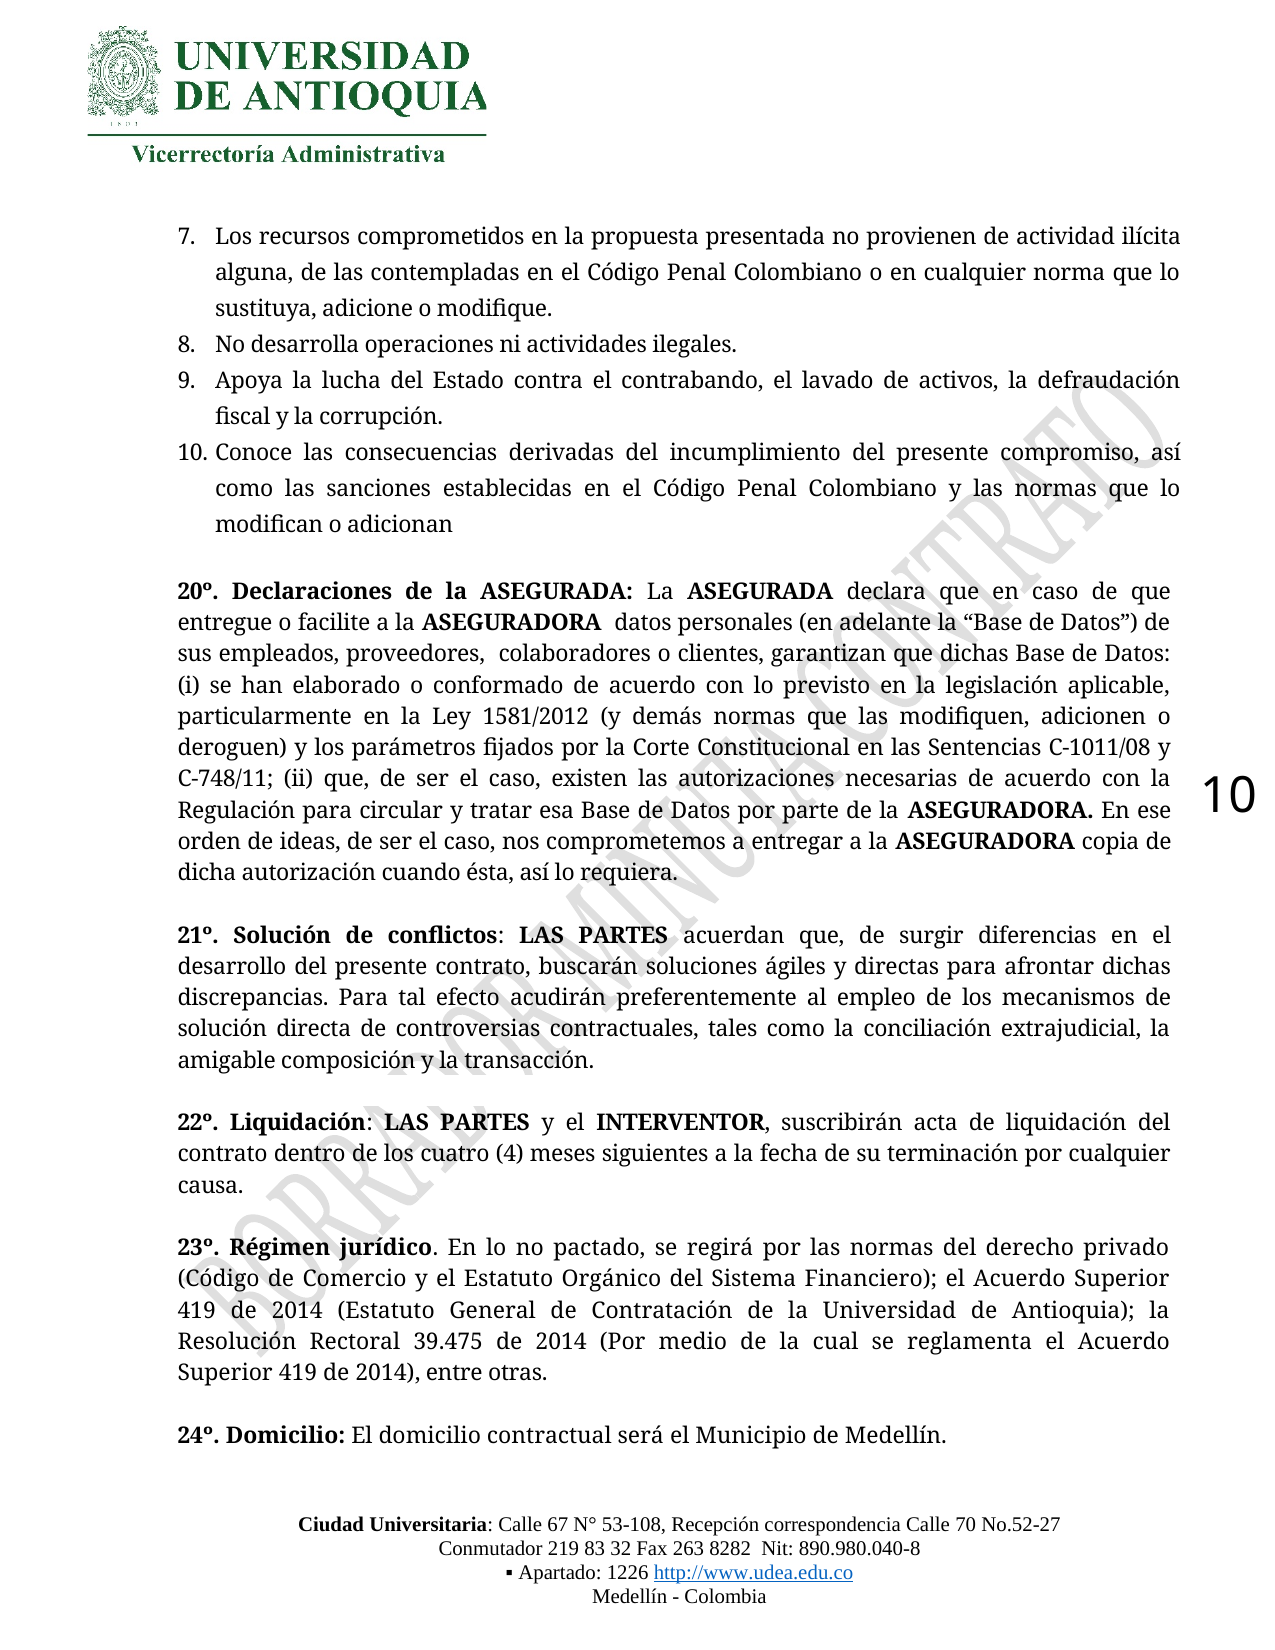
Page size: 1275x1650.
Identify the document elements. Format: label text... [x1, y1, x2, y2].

list Los recursos comprometidos en la propuesta presentada no provienen de actividad ilícita alguna, de las contempladas en el Código Penal Colombiano o en cualquier norma que lo sustituya, adicione o modifique. [177, 220, 1181, 323]
text 23º. Régimen jurídico. En lo no pactado, se regirá por las normas del derecho privado (Código de Comercio y el Estatuto Orgánico del Sistema Financiero); el Acuerdo Superior 419 de 2014 (Estatuto General de Contratación de la Universidad de Antioquia); la Resolución Rectoral 39.475 de 2014 (Por medio de la cual se reglamenta el Acuerdo Superior 419 de 2014), entre otras. [177, 1231, 1171, 1387]
picture [86, 26, 486, 167]
list Conoce las consecuencias derivadas del incumplimiento del presente compromiso, así como las sanciones establecidas en el Código Penal Colombiano y las normas que lo modifican o adicionan [177, 436, 1181, 539]
text 24º. Domicilio: El domicilio contractual será el Municipio de Medellín. [177, 1419, 1181, 1450]
text 20º. Declaraciones de la ASEGURADA: La ASEGURADA declara que en caso de que entregue o facilite a la ASEGURADORA datos personales (en adelante la “Base de Datos”) de sus empleados, proveedores, colaboradores o clientes, garantizan que dichas Base de Datos: (i) se han elaborado o conformado de acuerdo con lo previsto en la legislación aplicable, particularmente en la Ley 1581/2012 (y demás normas que las modifiquen, adicionen o deroguen) y los parámetros fijados por la Corte Constitucional en las Sentencias C-1011/08 y C-748/11; (ii) que, de ser el caso, existen las autorizaciones necesarias de acuerdo con la Regulación para circular y tratar esa Base de Datos por parte de la ASEGURADORA. En ese orden de ideas, de ser el caso, nos comprometemos a entregar a la ASEGURADORA copia de dicha autorización cuando ésta, así lo requiera. [177, 575, 1171, 887]
list Apoya la lucha del Estado contra el contrabando, el lavado de activos, la defraudación fiscal y la corrupción. [177, 364, 1181, 431]
text 21º. Solución de conflictos: LAS PARTES acuerdan que, de surgir diferencias en el desarrollo del presente contrato, buscarán soluciones ágiles y directas para afrontar dichas discrepancias. Para tal efecto acudirán preferentemente al empleo de los mecanismos de solución directa de controversias contractuales, tales como la conciliación extrajudicial, la amigable composición y la transacción. [177, 919, 1171, 1075]
text 22º. Liquidación: LAS PARTES y el INTERVENTOR, suscribirán acta de liquidación del contrato dentro de los cuatro (4) meses siguientes a la fecha de su terminación por cualquier causa. [177, 1106, 1171, 1200]
list No desarrolla operaciones ni actividades ilegales. [177, 328, 1181, 359]
